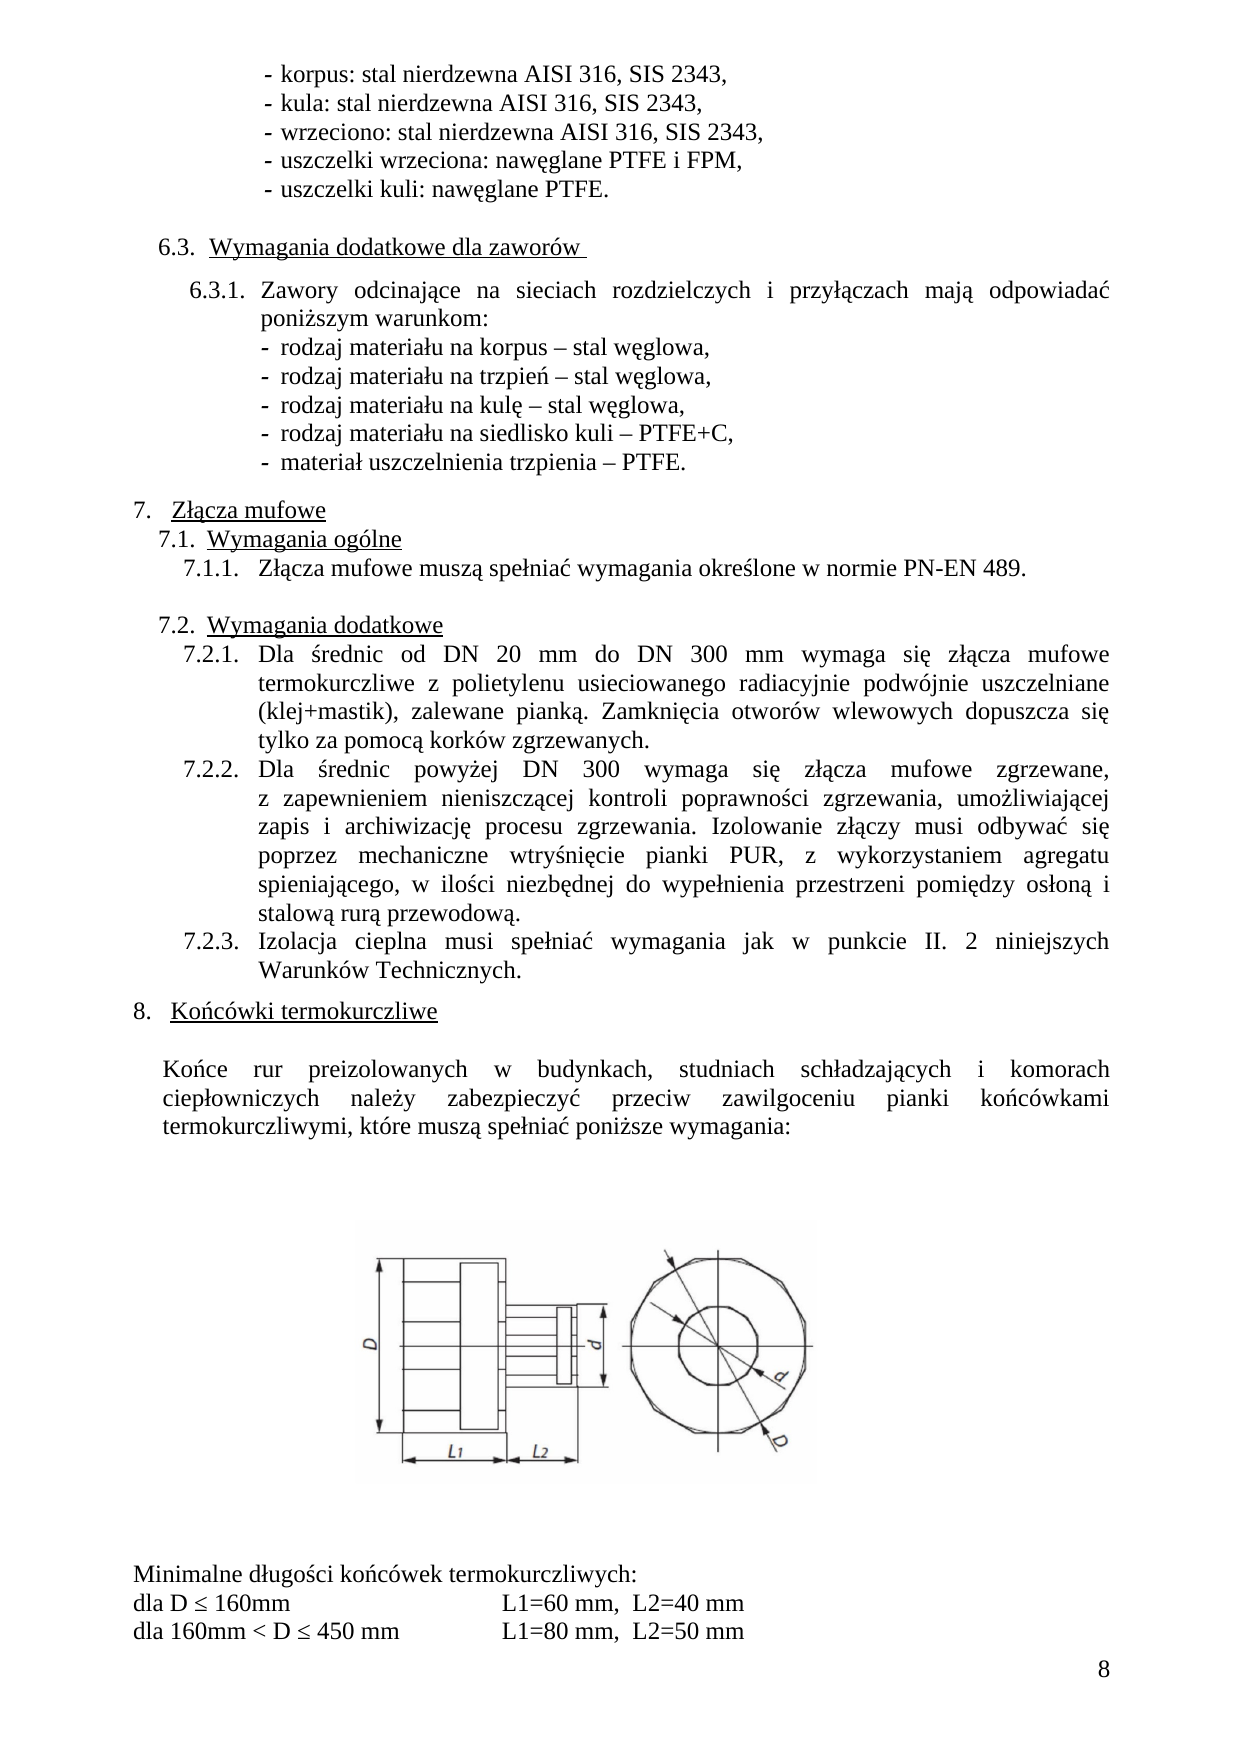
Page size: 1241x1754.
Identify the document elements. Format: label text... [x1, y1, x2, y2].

list rodzaj materiału na korpus – stal węglowa, [192, 332, 1110, 361]
list Dla średnic powyżej DN 300 wymaga się złącza mufowe zgrzewane, z zapewnieniem nieniszczącej kontroli poprawności zgrzewania, umożliwiającej zapis i archiwizację procesu zgrzewania. Izolowanie złączy musi odbywać się poprzez mechaniczne wtryśnięcie pianki PUR, z wykorzystaniem agregatu spieniającego, w ilości niezbędnej do wypełnienia przestrzeni pomiędzy osłoną i stalową rurą przewodową. [183, 754, 1110, 926]
text dla D ≤ 160mm L1=60 mm, L2=40 mm [133, 1588, 1110, 1616]
list Złącza mufowe muszą spełniać wymagania określone w normie PN-EN 489. [183, 553, 1110, 581]
list Dla średnic od DN 20 mm do DN 300 mm wymaga się złącza mufowe termokurczliwe z polietylenu usieciowanego radiacyjnie podwójnie uszczelniane (klej+mastik), zalewane pianką. Zamknięcia otworów wlewowych dopuszcza się tylko za pomocą korków zgrzewanych. [183, 639, 1110, 754]
list uszczelki wrzeciona: nawęglane PTFE i FPM, [264, 145, 1110, 174]
list Wymagania dodatkowe [158, 610, 1110, 639]
list Wymagania ogólne [158, 524, 1110, 553]
list Izolacja cieplna musi spełniać wymagania jak w punkcie II. 2 niniejszych Warunków Technicznych. [183, 926, 1110, 984]
list rodzaj materiału na kulę – stal węglowa, [192, 390, 1110, 418]
list rodzaj materiału na trzpień – stal węglowa, [192, 361, 1110, 390]
text Końce rur preizolowanych w budynkach, studniach schładzających i komorach ciepłowniczych należy zabezpieczyć przeciw zawilgoceniu pianki końcówkami termokurczliwymi, które muszą spełniać poniższe wymagania: [162, 1054, 1110, 1140]
list Zawory odcinające na sieciach rozdzielczych i przyłączach mają odpowiadać poniższym warunkom: [189, 275, 1110, 332]
list rodzaj materiału na siedlisko kuli – PTFE+C, [192, 418, 1110, 447]
list Końcówki termokurczliwe [133, 996, 1110, 1025]
list uszczelki kuli: nawęglane PTFE. [264, 174, 1110, 203]
list korpus: stal nierdzewna AISI 316, SIS 2343, [264, 59, 1110, 88]
list materiał uszczelnienia trzpienia – PTFE. [192, 447, 1110, 476]
list kula: stal nierdzewna AISI 316, SIS 2343, [264, 88, 1110, 117]
text dla 160mm < D ≤ 450 mm L1=80 mm, L2=50 mm [133, 1616, 1110, 1645]
list Wymagania dodatkowe dla zaworów [158, 232, 1110, 260]
list wrzeciono: stal nierdzewna AISI 316, SIS 2343, [264, 117, 1110, 145]
list Złącza mufowe [133, 495, 1110, 524]
text Minimalne długości końcówek termokurczliwych: [133, 1559, 1110, 1588]
picture [307, 1152, 850, 1559]
